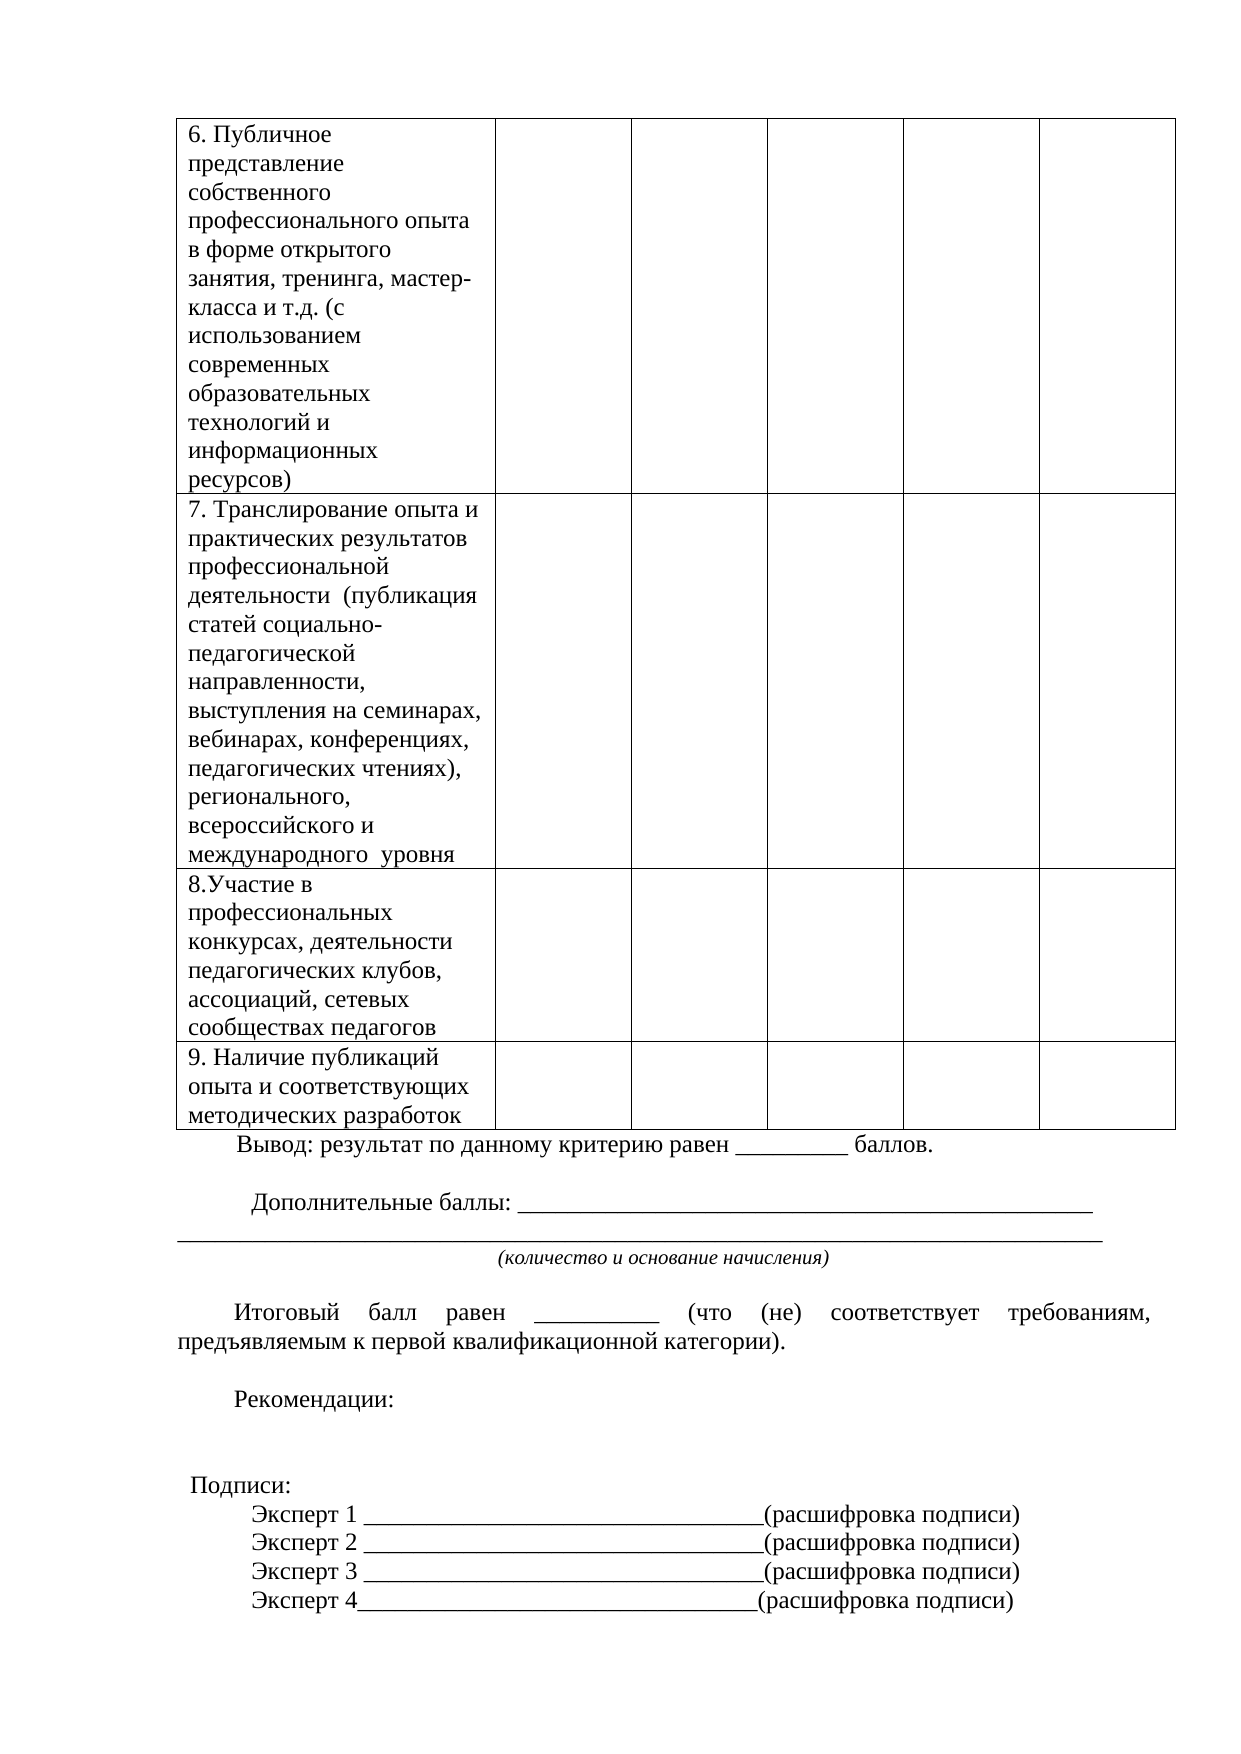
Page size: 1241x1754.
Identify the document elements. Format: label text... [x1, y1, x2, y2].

text Вывод: результат по данному критерию равен _________ баллов. [177, 1130, 1152, 1158]
text Эксперт 4________________________________(расшифровка подписи) [177, 1585, 1152, 1614]
table_cell 9. Наличие публикаций опыта и соответствующих методических разработок [177, 1042, 495, 1128]
table_cell 8.Участие в профессиональных конкурсах, деятельности педагогических клубов, ассоциаций, сетевых сообществах педагогов [177, 869, 495, 1041]
text Подписи: [177, 1470, 1152, 1499]
table_cell [904, 869, 1039, 1041]
table_cell [632, 494, 767, 868]
text Эксперт 1 ________________________________(расшифровка подписи) [177, 1499, 1152, 1527]
text Эксперт 2 ________________________________(расшифровка подписи) [177, 1527, 1152, 1556]
text Итоговый балл равен __________ (что (не) соответствует требованиям, предъявляемым к первой квалификационной категории). [177, 1297, 1152, 1355]
table_cell [768, 1042, 903, 1128]
text (количество и основание начисления) [177, 1244, 1152, 1269]
table_cell [904, 119, 1039, 493]
table_cell 7. Транслирование опыта и практических результатов профессиональной деятельности (публикация статей социально-педагогической направленности, выступления на семинарах, вебинарах, конференциях, педагогических чтениях), регионального, всероссийского и международного уровня [177, 494, 495, 868]
table_cell [768, 494, 903, 868]
table_cell [496, 119, 631, 493]
table_cell [1040, 869, 1175, 1041]
text __________________________________________________________________________ [177, 1216, 1152, 1244]
table_cell [768, 119, 903, 493]
table_cell [1040, 1042, 1175, 1128]
table_cell [1040, 494, 1175, 868]
text Рекомендации: [177, 1384, 1152, 1412]
table_cell [632, 1042, 767, 1128]
text Эксперт 3 ________________________________(расшифровка подписи) [177, 1556, 1152, 1585]
table_cell [1040, 119, 1175, 493]
table_cell [496, 869, 631, 1041]
table_cell 6. Публичное представление собственного профессионального опыта в форме открытого занятия, тренинга, мастер-класса и т.д. (с использованием современных образовательных технологий и информационных ресурсов) [177, 119, 495, 493]
table_cell [904, 1042, 1039, 1128]
table_cell [768, 869, 903, 1041]
table_cell [632, 119, 767, 493]
table_cell [904, 494, 1039, 868]
text Дополнительные баллы: ______________________________________________ [177, 1187, 1152, 1216]
table_cell [496, 1042, 631, 1128]
table_cell [632, 869, 767, 1041]
table_cell [496, 494, 631, 868]
